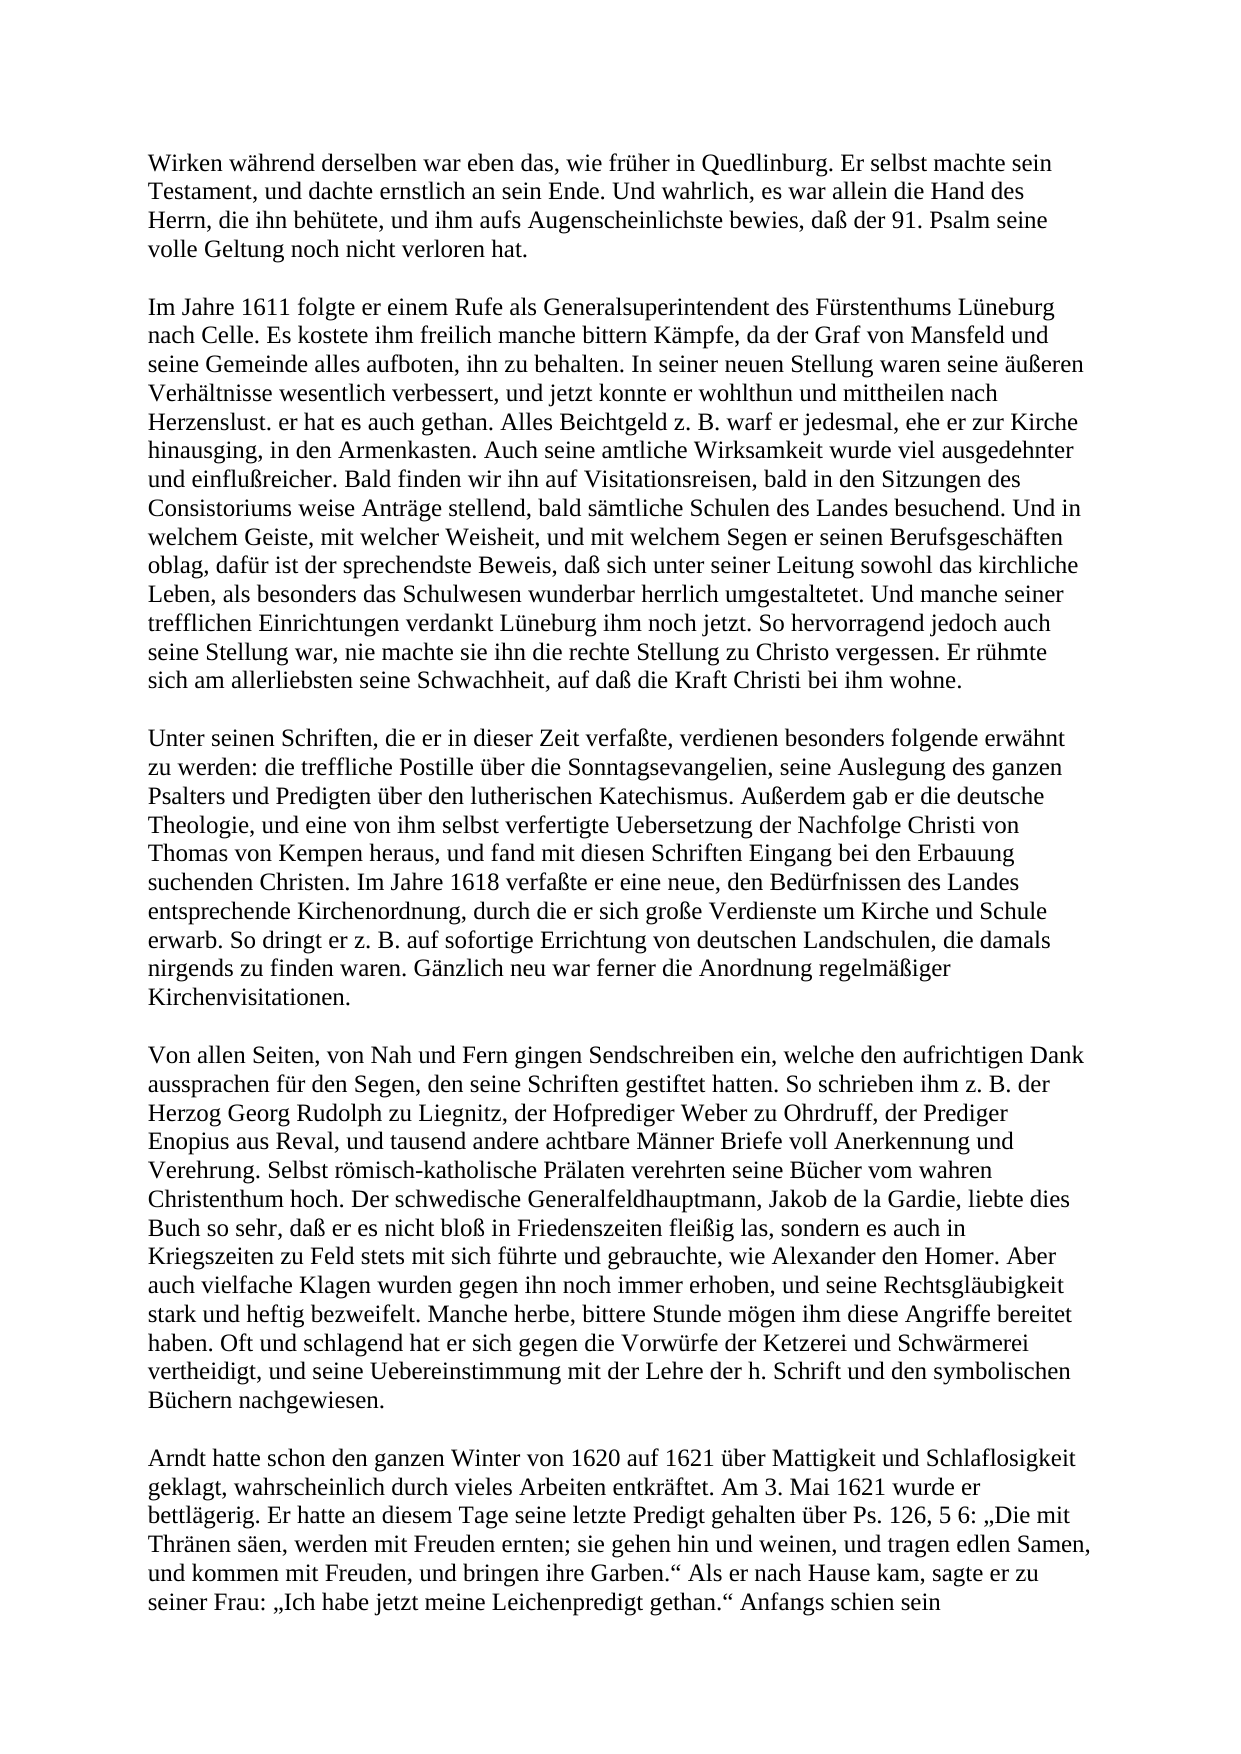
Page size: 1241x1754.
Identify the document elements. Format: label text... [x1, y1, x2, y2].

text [148, 148, 1093, 263]
text Im Jahre 1611 folgte er einem Rufe als Generalsuperintendent des Fürstenthums Lüneburg nach Celle. Es kostete ihm freilich manche bittern Kämpfe, da der Graf von Mansfeld und seine Gemeinde alles aufboten, ihn zu behalten. In seiner neuen Stellung waren seine äußeren Verhältnisse wesentlich verbessert, und jetzt konnte er wohlthun und mittheilen nach Herzenslust. er hat es auch gethan. Alles Beichtgeld z. B. warf er jedesmal, ehe er zur Kirche hinausging, in den Armenkasten. Auch seine amtliche Wirksamkeit wurde viel ausgedehnter und einflußreicher. Bald finden wir ihn auf Visitationsreisen, bald in den Sitzungen des Consistoriums weise Anträge stellend, bald sämtliche Schulen des Landes besuchend. Und in welchem Geiste, mit welcher Weisheit, und mit welchem Segen er seinen Berufsgeschäften oblag, dafür ist der sprechendste Beweis, daß sich unter seiner Leitung sowohl das kirchliche Leben, als besonders das Schulwesen wunderbar herrlich umgestaltetet. Und manche seiner trefflichen Einrichtungen verdankt Lüneburg ihm noch jetzt. So hervorragend jedoch auch seine Stellung war, nie machte sie ihn die rechte Stellung zu Christo vergessen. Er rühmte sich am allerliebsten seine Schwachheit, auf daß die Kraft Christi bei ihm wohne. [148, 292, 1093, 694]
text Von allen Seiten, von Nah und Fern gingen Sendschreiben ein, welche den aufrichtigen Dank aussprachen für den Segen, den seine Schriften gestiftet hatten. So schrieben ihm z. B. der Herzog Georg Rudolph zu Liegnitz, der Hofprediger Weber zu Ohrdruff, der Prediger Enopius aus Reval, und tausend andere achtbare Männer Briefe voll Anerkennung und Verehrung. Selbst römisch-katholische Prälaten verehrten seine Bücher vom wahren Christenthum hoch. Der schwedische Generalfeldhauptmann, Jakob de la Gardie, liebte dies Buch so sehr, daß er es nicht bloß in Friedenszeiten fleißig las, sondern es auch in Kriegszeiten zu Feld stets mit sich führte und gebrauchte, wie Alexander den Homer. Aber auch vielfache Klagen wurden gegen ihn noch immer erhoben, und seine Rechtsgläubigkeit stark und heftig bezweifelt. Manche herbe, bittere Stunde mögen ihm diese Angriffe bereitet haben. Oft und schlagend hat er sich gegen die Vorwürfe der Ketzerei und Schwärmerei vertheidigt, und seine Uebereinstimmung mit der Lehre der h. Schrift und den symbolischen Büchern nachgewiesen. [148, 1040, 1093, 1414]
text Unter seinen Schriften, die er in dieser Zeit verfaßte, verdienen besonders folgende erwähnt zu werden: die treffliche Postille über die Sonntagsevangelien, seine Auslegung des ganzen Psalters und Predigten über den lutherischen Katechismus. Außerdem gab er die deutsche Theologie, und eine von ihm selbst verfertigte Uebersetzung der Nachfolge Christi von Thomas von Kempen heraus, und fand mit diesen Schriften Eingang bei den Erbauung suchenden Christen. Im Jahre 1618 verfaßte er eine neue, den Bedürfnissen des Landes entsprechende Kirchenordnung, durch die er sich große Verdienste um Kirche und Schule erwarb. So dringt er z. B. auf sofortige Errichtung von deutschen Landschulen, die damals nirgends zu finden waren. Gänzlich neu war ferner die Anordnung regelmäßiger Kirchenvisitationen. [148, 723, 1093, 1011]
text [148, 1443, 1093, 1616]
